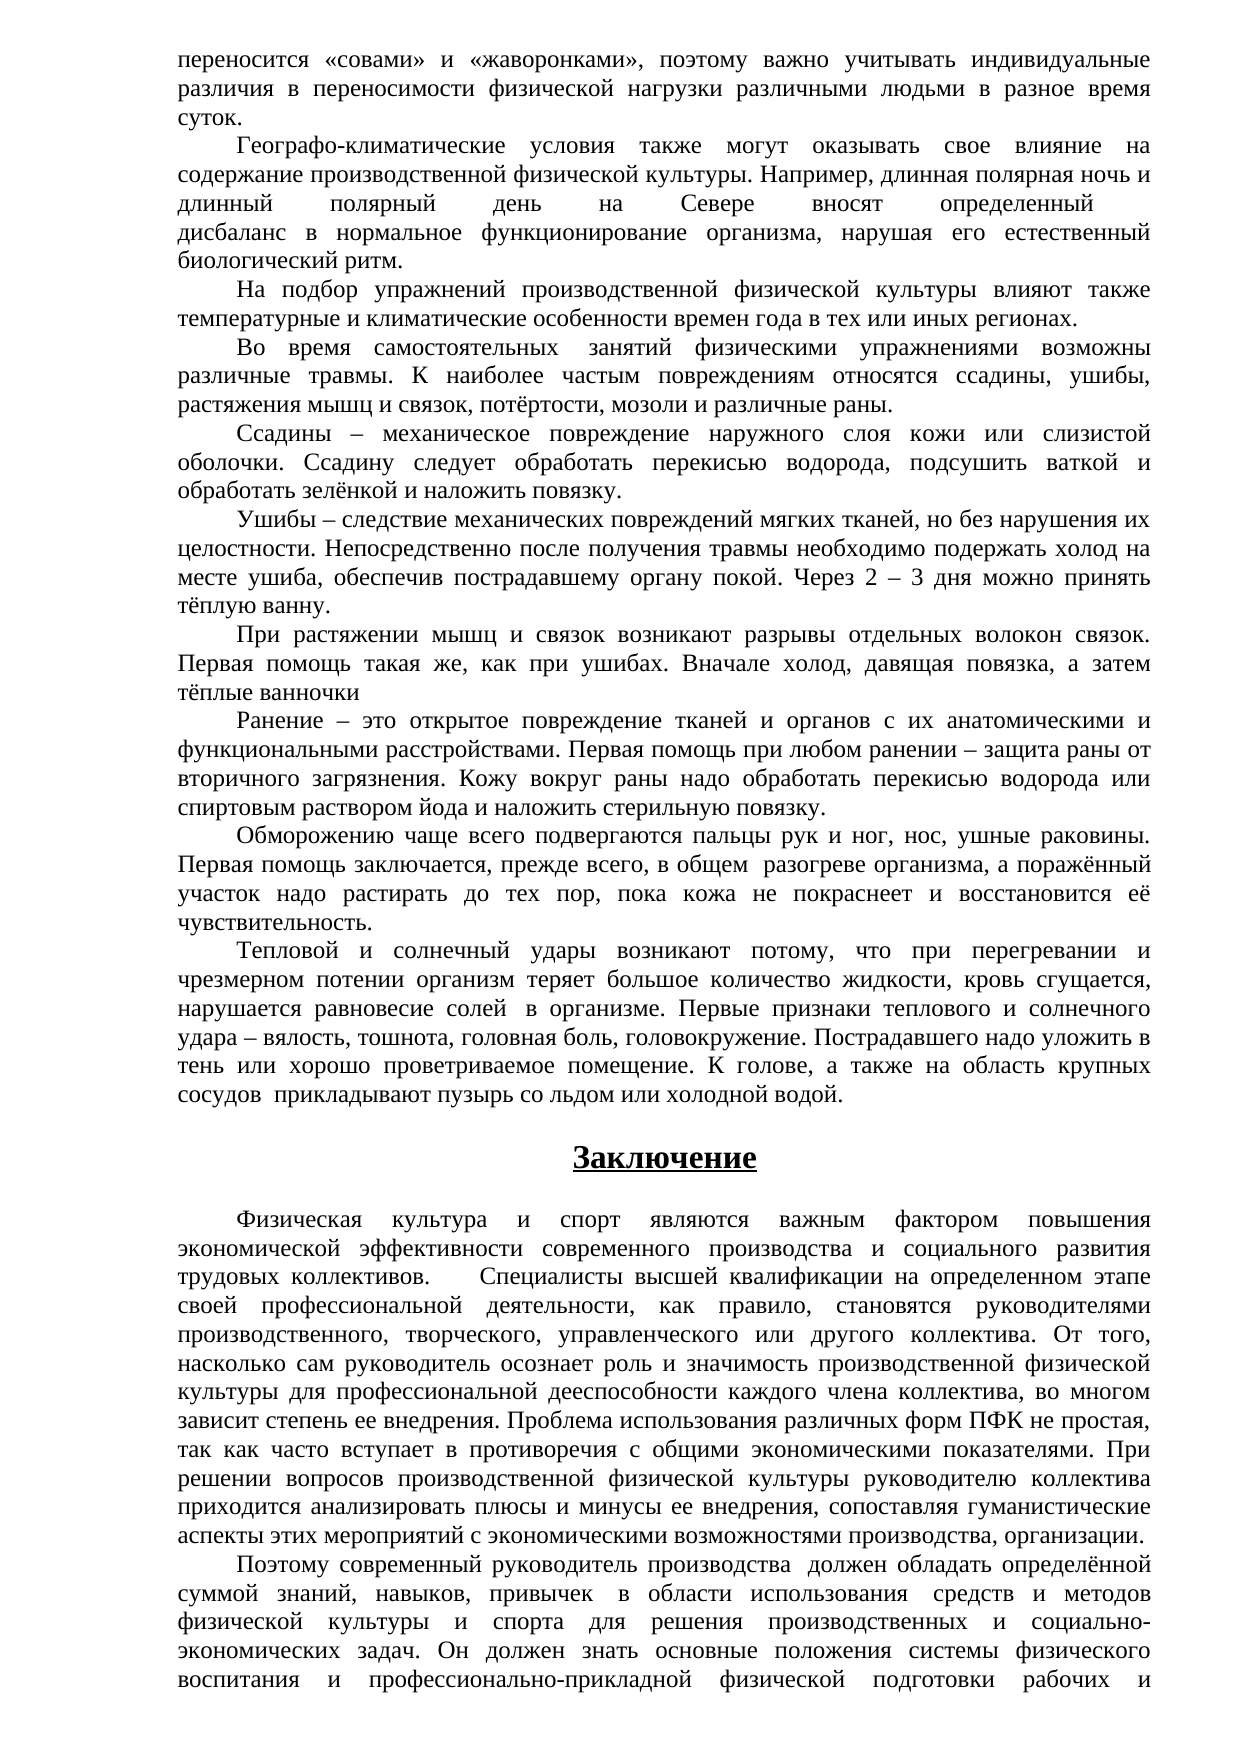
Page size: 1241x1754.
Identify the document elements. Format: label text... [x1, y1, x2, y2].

text Ушибы – следствие механических повреждений мягких тканей, но без нарушения их целостности. Непосредственно после получения травмы необходимо подержать холод на месте ушиба, обеспечив пострадавшему органу покой. Через 2 – 3 дня можно принять тёплую ванну. [177, 504, 1152, 619]
text Тепловой и солнечный удары возникают потому, что при перегревании и чрезмерном потении организм теряет большое количество жидкости, кровь сгущается, нарушается равновесие солей в организме. Первые признаки теплового и солнечного удара – вялость, тошнота, головная боль, головокружение. Пострадавшего надо уложить в тень или хорошо проветриваемое помещение. К голове, а также на область крупных сосудов прикладывают пузырь со льдом или холодной водой. [177, 936, 1152, 1108]
text Заключение [177, 1137, 1152, 1175]
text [177, 1549, 1152, 1693]
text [177, 44, 1152, 131]
text Во время самостоятельных занятий физическими упражнениями возможны различные травмы. К наиболее частым повреждениям относятся ссадины, ушибы, растяжения мышц и связок, потёртости, мозоли и различные раны. [177, 332, 1152, 418]
text Физическая культура и спорт являются важным фактором повышения экономической эффективности современного производства и социального развития трудовых коллективов. Специалисты высшей квалификации на определенном этапе своей профессиональной деятельности, как правило, становятся руководителями производственного, творческого, управленческого или другого коллектива. От того, насколько сам руководитель осознает роль и значимость производственной физической культуры для профессиональной дееспособности каждого члена коллектива, во многом зависит степень ее внедрения. Проблема использования различных форм ПФК не простая, так как часто вступает в противоречия с общими экономическими показателями. При решении вопросов производственной физической культуры руководителю коллектива приходится анализировать плюсы и минусы ее внедрения, сопоставляя гуманистические аспекты этих мероприятий с экономическими возможностями производства, организации. [177, 1204, 1152, 1549]
text Географо-климатические условия также могут оказывать свое влияние на содержание производственной физической культуры. Например, длинная полярная ночь и длинный полярный день на Севере вносят определенный дисбаланс в нормальное функционирование организма, нарушая его естественный биологический ритм. [177, 131, 1152, 274]
text При растяжении мышц и связок возникают разрывы отдельных волокон связок. Первая помощь такая же, как при ушибах. Вначале холод, давящая повязка, а затем тёплые ванночки [177, 619, 1152, 706]
text На подбор упражнений производственной физической культуры влияют также температурные и климатические особенности времен года в тех или иных регионах. [177, 274, 1152, 332]
text Ранение – это открытое повреждение тканей и органов с их анатомическими и функциональными расстройствами. Первая помощь при любом ранении – защита раны от вторичного загрязнения. Кожу вокруг раны надо обработать перекисью водорода или спиртовым раствором йода и наложить стерильную повязку. [177, 706, 1152, 821]
text Обморожению чаще всего подвергаются пальцы рук и ног, нос, ушные раковины. Первая помощь заключается, прежде всего, в общем разогреве организма, а поражённый участок надо растирать до тех пор, пока кожа не покраснеет и восстановится её чувствительность. [177, 821, 1152, 936]
text Ссадины – механическое повреждение наружного слоя кожи или слизистой оболочки. Ссадину следует обработать перекисью водорода, подсушить ваткой и обработать зелёнкой и наложить повязку. [177, 418, 1152, 504]
